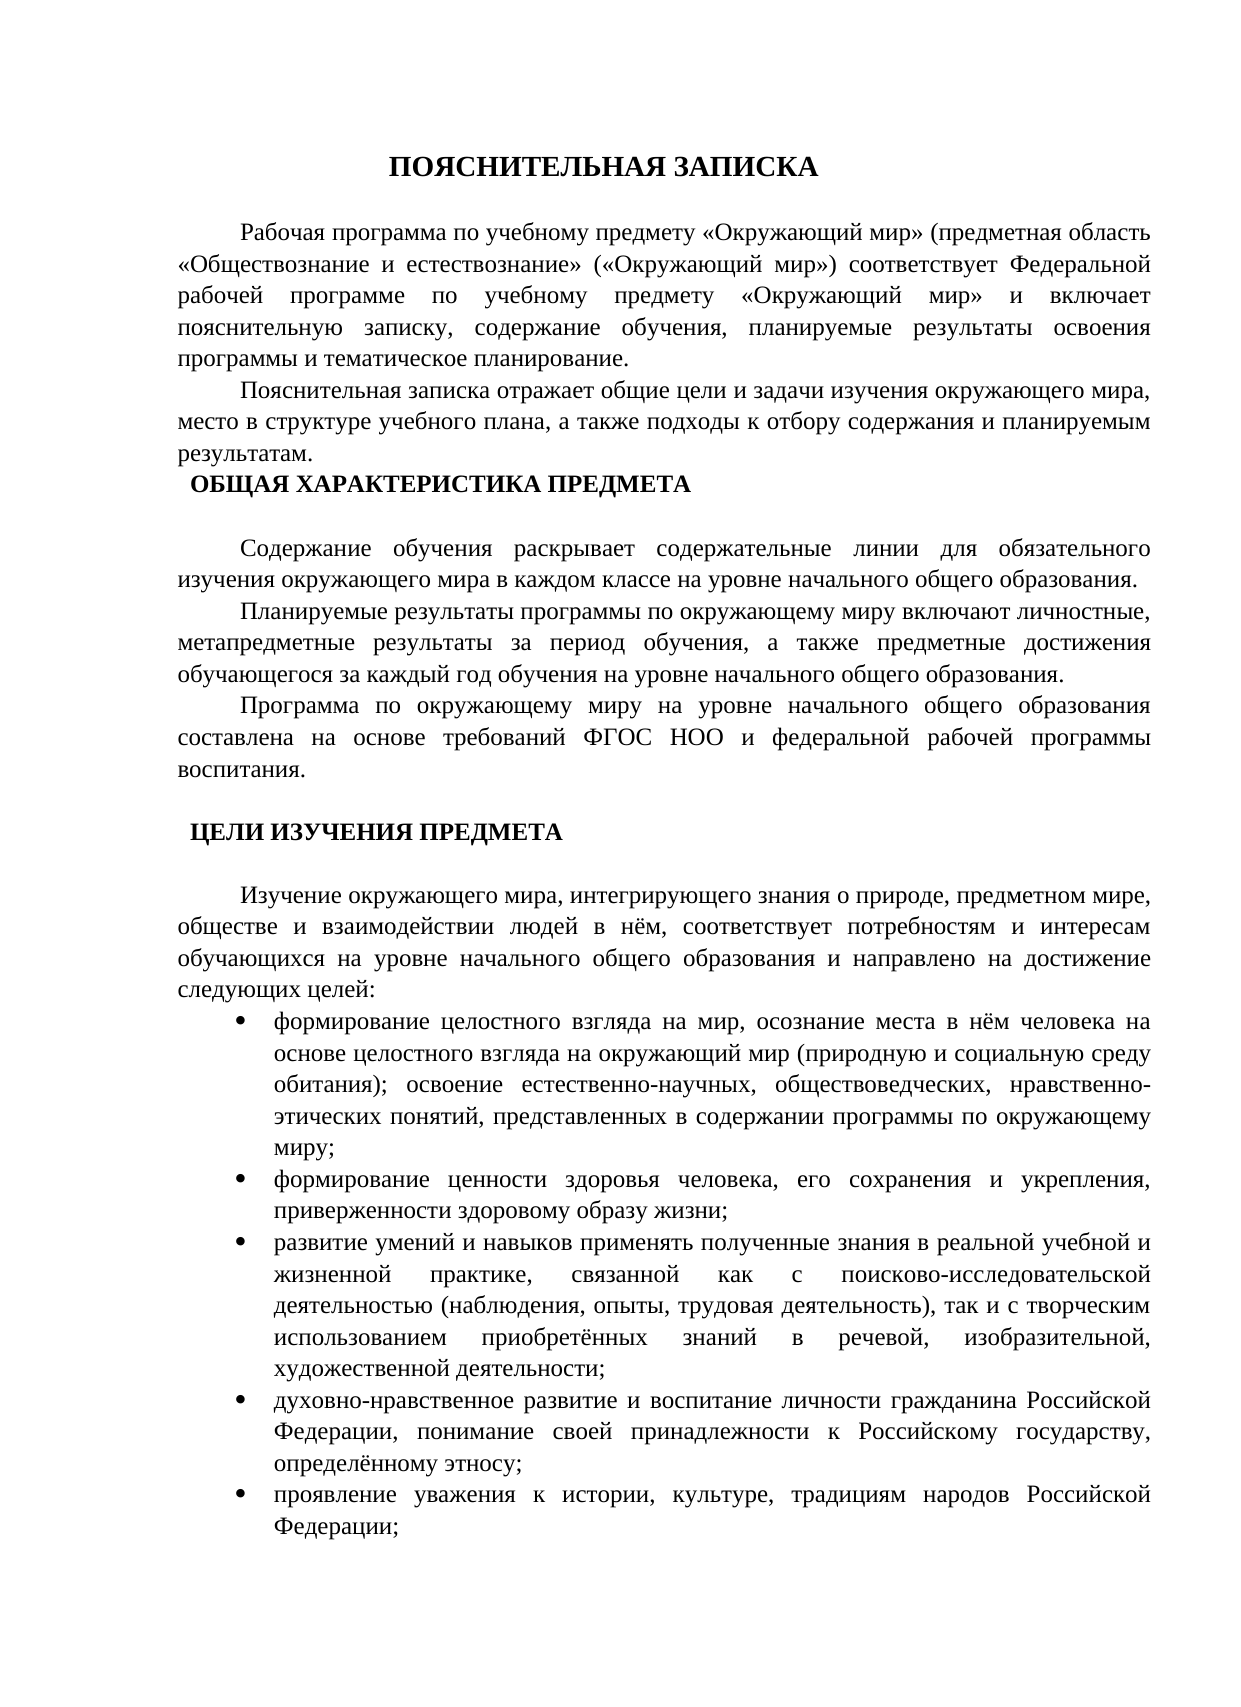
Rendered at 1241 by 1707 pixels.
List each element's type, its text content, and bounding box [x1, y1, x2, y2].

list формирование целостного взгляда на мир, осознание места в нём человека на основе целостного взгляда на окружающий мир (природную и социальную среду обитания); освоение естественно-научных, обществоведческих, нравственно-этических понятий, представленных в содержании программы по окружающему миру; [236, 1006, 1152, 1161]
text Планируемые результаты программы по окружающему миру включают личностные, метапредметные результаты за период обучения, а также предметные достижения обучающегося за каждый год обучения на уровне начального общего образования. [177, 596, 1152, 688]
list проявление уважения к истории, культуре, традициям народов Российской Федерации; [236, 1479, 1152, 1540]
text ПОЯСНИТЕЛЬНАЯ ЗАПИСКА [177, 149, 1152, 183]
text Рабочая программа по учебному предмету «Окружающий мир» (предметная область «Обществознание и естествознание» («Окружающий мир») соответствует Федеральной рабочей программе по учебному предмету «Окружающий мир» и включает пояснительную записку, содержание обучения, планируемые результаты освоения программы и тематическое планирование. [177, 217, 1152, 372]
list развитие умений и навыков применять полученные знания в реальной учебной и жизненной практике, связанной как с поисково-исследовательской деятельностью (наблюдения, опыты, трудовая деятельность), так и с творческим использованием приобретённых знаний в речевой, изобразительной, художественной деятельности; [236, 1227, 1152, 1382]
text ЦЕЛИ ИЗУЧЕНИЯ ПРЕДМЕТА [190, 817, 1152, 846]
text Программа по окружающему миру на уровне начального общего образования составлена на основе требований ФГОС НОО и федеральной рабочей программы воспитания. [177, 691, 1152, 782]
text Содержание обучения раскрывает содержательные линии для обязательного изучения окружающего мира в каждом классе на уровне начального общего образования. [177, 533, 1152, 593]
list формирование ценности здоровья человека, его сохранения и укрепления, приверженности здоровому образу жизни; [236, 1164, 1152, 1224]
text Пояснительная записка отражает общие цели и задачи изучения окружающего мира, место в структуре учебного плана, а также подходы к отбору содержания и планируемым результатам. [177, 375, 1152, 467]
text Изучение окружающего мира, интегрирующего знания о природе, предметном мире, обществе и взаимодействии людей в нём, соответствует потребностям и интересам обучающихся на уровне начального общего образования и направлено на достижение следующих целей: [177, 880, 1152, 1003]
text ОБЩАЯ ХАРАКТЕРИСТИКА ПРЕДМЕТА [190, 469, 1152, 498]
list духовно-нравственное развитие и воспитание личности гражданина Российской Федерации, понимание своей принадлежности к Российскому государству, определённому этносу; [236, 1385, 1152, 1477]
